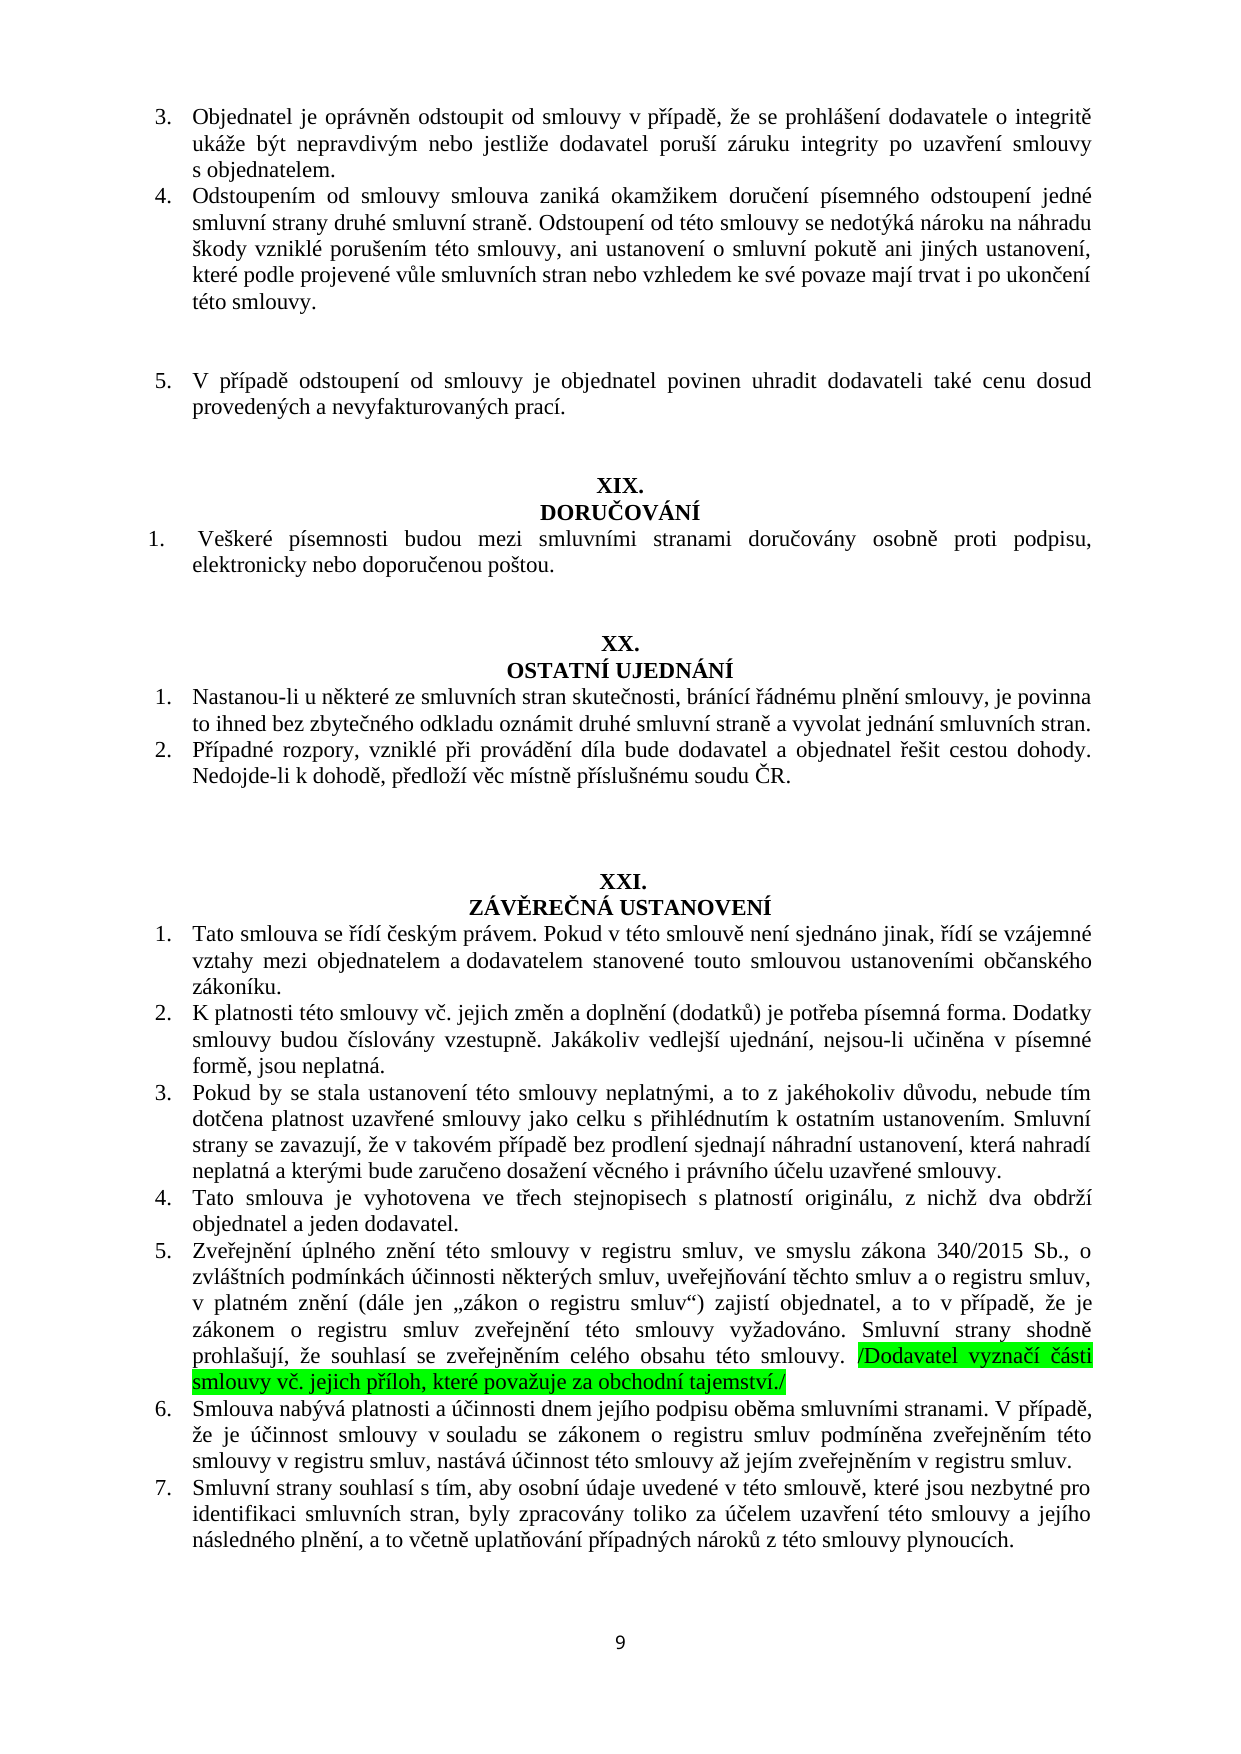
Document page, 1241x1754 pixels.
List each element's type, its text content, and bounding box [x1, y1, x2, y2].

list Tato smlouva je vyhotovena ve třech stejnopisech s platností originálu, z nichž dva obdrží objednatel a jeden dodavatel. [154, 1184, 1093, 1237]
list Tato smlouva se řídí českým právem. Pokud v této smlouvě není sjednáno jinak, řídí se vzájemné vztahy mezi objednatelem a dodavatelem stanovené touto smlouvou ustanoveními občanského zákoníku. [154, 920, 1093, 999]
text OSTATNÍ UJEDNÁNÍ [148, 657, 1093, 683]
list Pokud by se stala ustanovení této smlouvy neplatnými, a to z jakéhokoliv důvodu, nebude tím dotčena platnost uzavřené smlouvy jako celku s přihlédnutím k ostatním ustanovením. Smluvní strany se zavazují, že v takovém případě bez prodlení sjednají náhradní ustanovení, která nahradí neplatná a kterými bude zaručeno dosažení věcného i právního účelu uzavřené smlouvy. [154, 1078, 1093, 1184]
list Odstoupením od smlouvy smlouva zaniká okamžikem doručení písemného odstoupení jedné smluvní strany druhé smluvní straně. Odstoupení od této smlouvy se nedotýká nároku na náhradu škody vzniklé porušením této smlouvy, ani ustanovení o smluvní pokutě ani jiných ustanovení, které podle projevené vůle smluvních stran nebo vzhledem ke své povaze mají trvat i po ukončení této smlouvy. [154, 182, 1093, 314]
text XXI. [148, 868, 1093, 894]
text ZÁVĚREČNÁ USTANOVENÍ [148, 894, 1093, 920]
list Smlouva nabývá platnosti a účinnosti dnem jejího podpisu oběma smluvními stranami. V případě, že je účinnost smlouvy v souladu se zákonem o registru smluv podmíněna zveřejněním této smlouvy v registru smluv, nastává účinnost této smlouvy až jejím zveřejněním v registru smluv. [154, 1395, 1093, 1474]
list Zveřejnění úplného znění této smlouvy v registru smluv, ve smyslu zákona 340/2015 Sb., o zvláštních podmínkách účinnosti některých smluv, uveřejňování těchto smluv a o registru smluv, v platném znění (dále jen „zákon o registru smluv“) zajistí objednatel, a to v případě, že je zákonem o registru smluv zveřejnění této smlouvy vyžadováno. Smluvní strany shodně prohlašují, že souhlasí se zveřejněním celého obsahu této smlouvy. /Dodavatel vyznačí části smlouvy vč. jejich příloh, které považuje za obchodní tajemství./ [154, 1237, 1093, 1395]
list K platnosti této smlouvy vč. jejich změn a doplnění (dodatků) je potřeba písemná forma. Dodatky smlouvy budou číslovány vzestupně. Jakákoliv vedlejší ujednání, nejsou-li učiněna v písemné formě, jsou neplatná. [154, 999, 1093, 1078]
list Smluvní strany souhlasí s tím, aby osobní údaje uvedené v této smlouvě, které jsou nezbytné pro identifikaci smluvních stran, byly zpracovány toliko za účelem uzavření této smlouvy a jejího následného plnění, a to včetně uplatňování případných nároků z této smlouvy plynoucích. [154, 1474, 1093, 1553]
list V případě odstoupení od smlouvy je objednatel povinen uhradit dodavateli také cenu dosud provedených a nevyfakturovaných prací. [154, 367, 1093, 420]
text DORUČOVÁNÍ [148, 499, 1093, 525]
text XIX. [148, 472, 1093, 499]
list Nastanou-li u některé ze smluvních stran skutečnosti, bránící řádnému plnění smlouvy, je povinna to ihned bez zbytečného odkladu oznámit druhé smluvní straně a vyvolat jednání smluvních stran. [154, 683, 1093, 736]
text XX. [148, 631, 1093, 657]
text 1. Veškeré písemnosti budou mezi smluvními stranami doručovány osobně proti podpisu, elektronicky nebo doporučenou poštou. [148, 525, 1093, 578]
list Případné rozpory, vzniklé při provádění díla bude dodavatel a objednatel řešit cestou dohody. Nedojde-li k dohodě, předloží věc místně příslušnému soudu ČR. [154, 736, 1093, 789]
list Objednatel je oprávněn odstoupit od smlouvy v případě, že se prohlášení dodavatele o integritě ukáže být nepravdivým nebo jestliže dodavatel poruší záruku integrity po uzavření smlouvy s objednatelem. [154, 103, 1093, 182]
